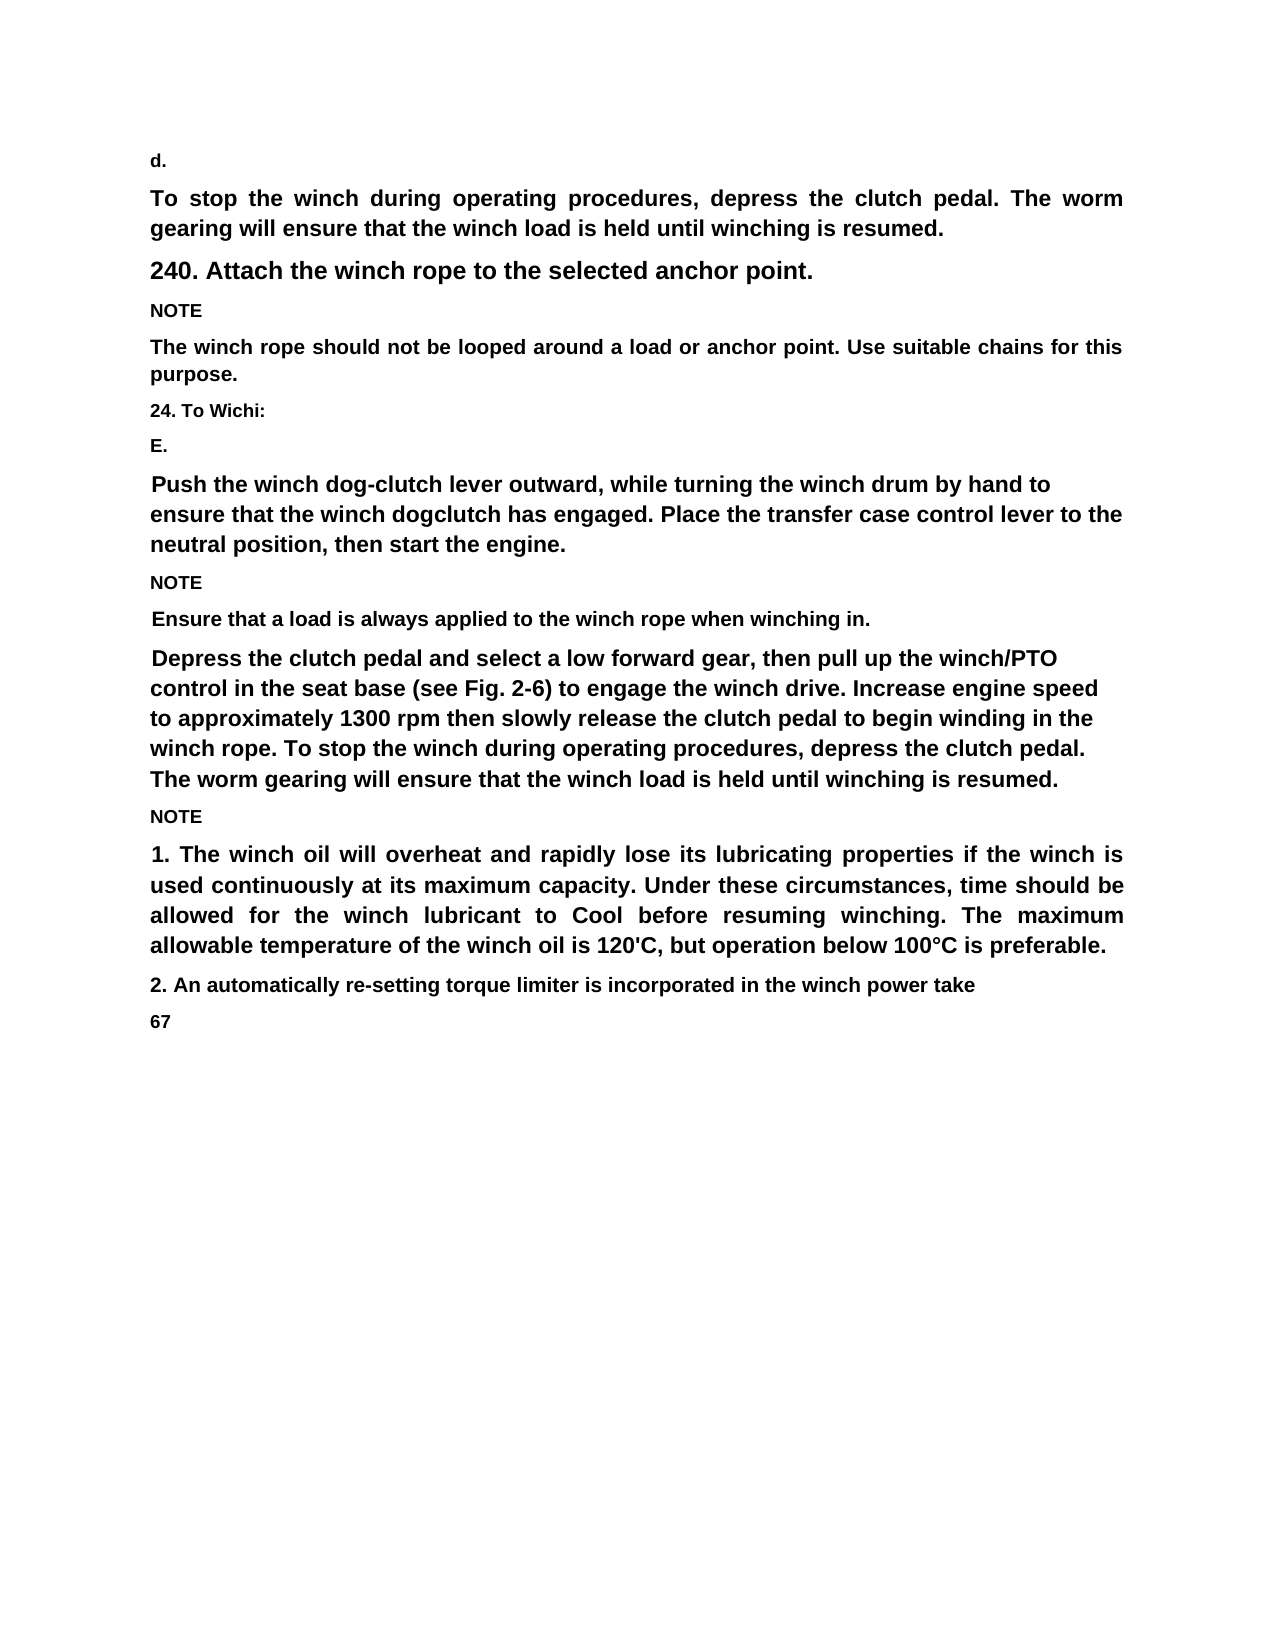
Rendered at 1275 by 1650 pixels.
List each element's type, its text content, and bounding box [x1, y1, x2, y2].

text The winch rope should not be looped around a load or anchor point. Use suitable chains for this purpose. [150, 335, 1125, 386]
text d. [150, 150, 1125, 172]
text NOTE [150, 572, 1125, 593]
text NOTE [150, 299, 1125, 321]
text 1. The winch oil will overheat and rapidly lose its lubricating properties if the winch is used continuously at its maximum capacity. Under these circumstances, time should be allowed for the winch lubricant to Cool before resuming winching. The maximum allowable temperature of the winch oil is 120'C, but operation below 100°C is preferable. [150, 841, 1125, 958]
text Ensure that a load is always applied to the winch rope when winching in. [150, 607, 1125, 631]
text 2. An automatically re-setting torque limiter is incorporated in the winch power take [150, 973, 1125, 997]
text Push the winch dog-clutch lever outward, while turning the winch drum by hand to ensure that the winch dogclutch has engaged. Place the transfer case control lever to the neutral position, then start the engine. [150, 471, 1125, 557]
text E. [150, 435, 1125, 457]
text 24. To Wichi: [150, 400, 1125, 422]
text NOTE [150, 806, 1125, 828]
text Depress the clutch pedal and select a low forward gear, then pull up the winch/PTO control in the seat base (see Fig. 2-6) to engage the winch drive. Increase engine speed to approximately 1300 rpm then slowly release the clutch pedal to begin winding in the winch rope. To stop the winch during operating procedures, depress the clutch pedal. The worm gearing will ensure that the winch load is held until winching is resumed. [150, 645, 1125, 792]
text 67 [150, 1011, 1125, 1032]
text To stop the winch during operating procedures, depress the clutch pedal. The worm gearing will ensure that the winch load is held until winching is resumed. [150, 185, 1125, 242]
text 240. Attach the winch rope to the selected anchor point. [150, 256, 1125, 285]
